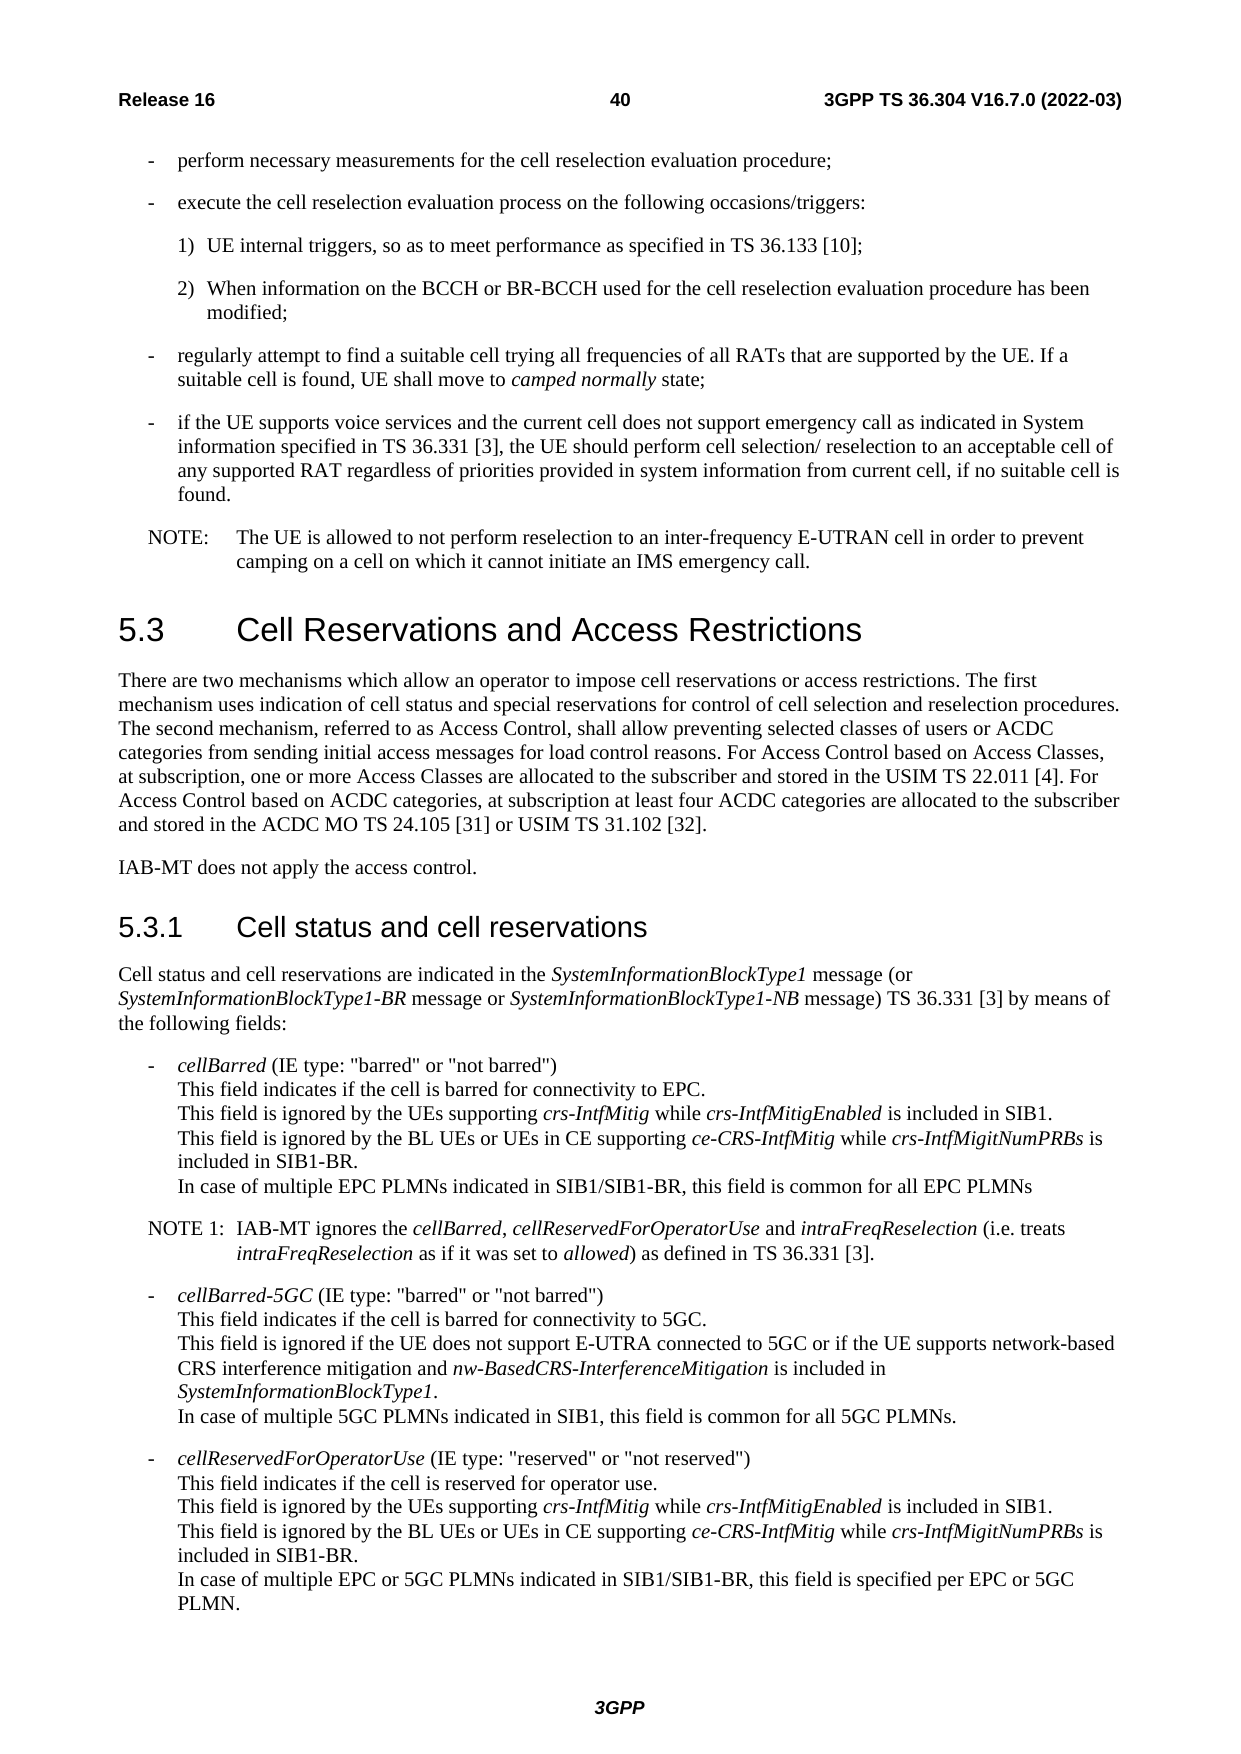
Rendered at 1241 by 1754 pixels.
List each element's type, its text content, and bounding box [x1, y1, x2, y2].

text IAB-MT does not apply the access control. [118, 855, 1122, 879]
subtitle 5.3.1 Cell status and cell reservations [118, 910, 1122, 943]
text - cellBarred-5GC (IE type: "barred" or "not barred") This field indicates if the cell is barred for connectivity to 5GC. This field is ignored if the UE does not support E-UTRA connected to 5GC or if the UE supports network-based CRS interference mitigation and nw-BasedCRS-InterferenceMitigation is included in SystemInformationBlockType1. In case of multiple 5GC PLMNs indicated in SIB1, this field is common for all 5GC PLMNs. [148, 1283, 1122, 1428]
text - if the UE supports voice services and the current cell does not support emergency call as indicated in System information specified in TS 36.331 [3], the UE should perform cell selection/ reselection to an acceptable cell of any supported RAT regardless of priorities provided in system information from current cell, if no suitable cell is found. [148, 410, 1122, 506]
text - cellReservedForOperatorUse (IE type: "reserved" or "not reserved") This field indicates if the cell is reserved for operator use. This field is ignored by the UEs supporting crs-IntfMitig while crs-IntfMitigEnabled is included in SIB1. This field is ignored by the BL UEs or UEs in CE supporting ce-CRS-IntfMitig while crs-IntfMigitNumPRBs is included in SIB1-BR. In case of multiple EPC or 5GC PLMNs indicated in SIB1/SIB1-BR, this field is specified per EPC or 5GC PLMN. [148, 1446, 1122, 1615]
text There are two mechanisms which allow an operator to impose cell reservations or access restrictions. The first mechanism uses indication of cell status and special reservations for control of cell selection and reselection procedures. The second mechanism, referred to as Access Control, shall allow preventing selected classes of users or ACDC categories from sending initial access messages for load control reasons. For Access Control based on Access Classes, at subscription, one or more Access Classes are allocated to the subscriber and stored in the USIM TS 22.011 [4]. For Access Control based on ACDC categories, at subscription at least four ACDC categories are allocated to the subscriber and stored in the ACDC MO TS 24.105 [31] or USIM TS 31.102 [32]. [118, 667, 1122, 836]
text 2) When information on the BCCH or BR-BCCH used for the cell reselection evaluation procedure has been modified; [177, 276, 1122, 324]
text - cellBarred (IE type: "barred" or "not barred") This field indicates if the cell is barred for connectivity to EPC. This field is ignored by the UEs supporting crs-IntfMitig while crs-IntfMitigEnabled is included in SIB1. This field is ignored by the BL UEs or UEs in CE supporting ce-CRS-IntfMitig while crs-IntfMigitNumPRBs is included in SIB1-BR. In case of multiple EPC PLMNs indicated in SIB1/SIB1-BR, this field is common for all EPC PLMNs [148, 1053, 1122, 1198]
text - execute the cell reselection evaluation process on the following occasions/triggers: [148, 190, 1122, 214]
text 1) UE internal triggers, so as to meet performance as specified in TS 36.133 [10]; [177, 233, 1122, 257]
text - regularly attempt to find a suitable cell trying all frequencies of all RATs that are supported by the UE. If a suitable cell is found, UE shall move to camped normally state; [148, 343, 1122, 391]
subtitle 5.3 Cell Reservations and Access Restrictions [118, 610, 1122, 649]
text NOTE: The UE is allowed to not perform reselection to an inter-frequency E-UTRAN cell in order to prevent camping on a cell on which it cannot initiate an IMS emergency call. [148, 525, 1122, 573]
text NOTE 1: IAB-MT ignores the cellBarred, cellReservedForOperatorUse and intraFreqReselection (i.e. treats intraFreqReselection as if it was set to allowed) as defined in TS 36.331 [3]. [148, 1216, 1122, 1264]
text - perform necessary measurements for the cell reselection evaluation procedure; [148, 147, 1122, 172]
text Cell status and cell reservations are indicated in the SystemInformationBlockType1 message (or SystemInformationBlockType1-BR message or SystemInformationBlockType1-NB message) TS 36.331 [3] by means of the following fields: [118, 962, 1122, 1034]
